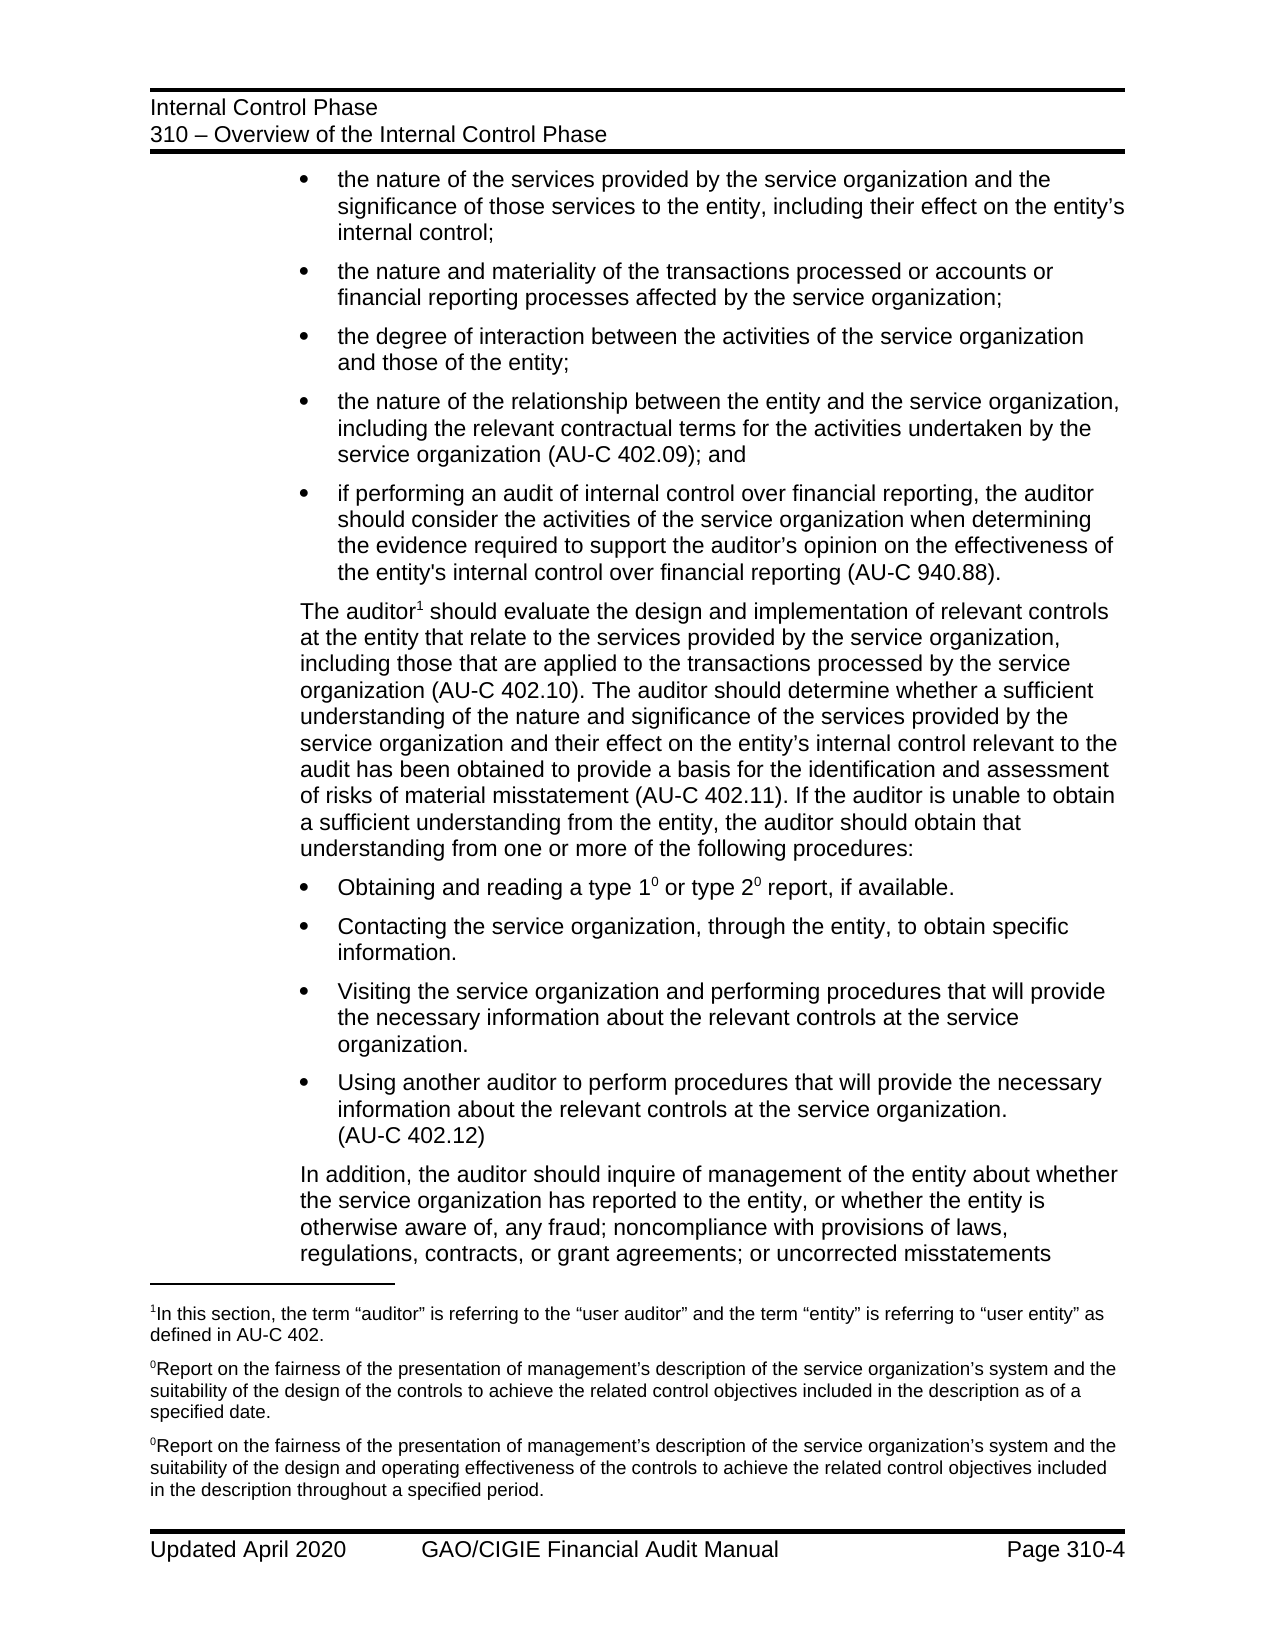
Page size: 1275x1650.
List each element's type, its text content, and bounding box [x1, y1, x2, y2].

text Using another auditor to perform procedures that will provide the necessary information about the relevant controls at the service organization. (AU-C 402.12) [300, 1069, 1125, 1148]
text Visiting the service organization and performing procedures that will provide the necessary information about the relevant controls at the service organization. [300, 978, 1125, 1057]
text The auditor should evaluate the design and implementation of relevant controls at the entity that relate to the services provided by the service organization, including those that are applied to the transactions processed by the service organization (AU-C 402.10). The auditor should determine whether a sufficient understanding of the nature and significance of the services provided by the service organization and their effect on the entity’s internal control relevant to the audit has been obtained to provide a basis for the identification and assessment of risks of material misstatement (AU-C 402.11). If the auditor is unable to obtain a sufficient understanding from the entity, the auditor should obtain that understanding from one or more of the following procedures: [300, 598, 1125, 861]
text Contacting the service organization, through the entity, to obtain specific information. [300, 913, 1125, 965]
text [300, 1161, 1125, 1266]
text Obtaining and reading a type 1 or type 2 report, if available. [300, 874, 1125, 900]
text the degree of interaction between the activities of the service organization and those of the entity; [300, 323, 1125, 376]
text the nature of the services provided by the service organization and the significance of those services to the entity, including their effect on the entity’s internal control; [300, 166, 1125, 245]
text the nature and materiality of the transactions processed or accounts or financial reporting processes affected by the service organization; [300, 258, 1125, 311]
text the nature of the relationship between the entity and the service organization, including the relevant contractual terms for the activities undertaken by the service organization (AU-C 402.09); and [300, 388, 1125, 467]
text if performing an audit of internal control over financial reporting, the auditor should consider the activities of the service organization when determining the evidence required to support the auditor’s opinion on the effectiveness of the entity's internal control over financial reporting (AU-C 940.88). [300, 480, 1125, 585]
